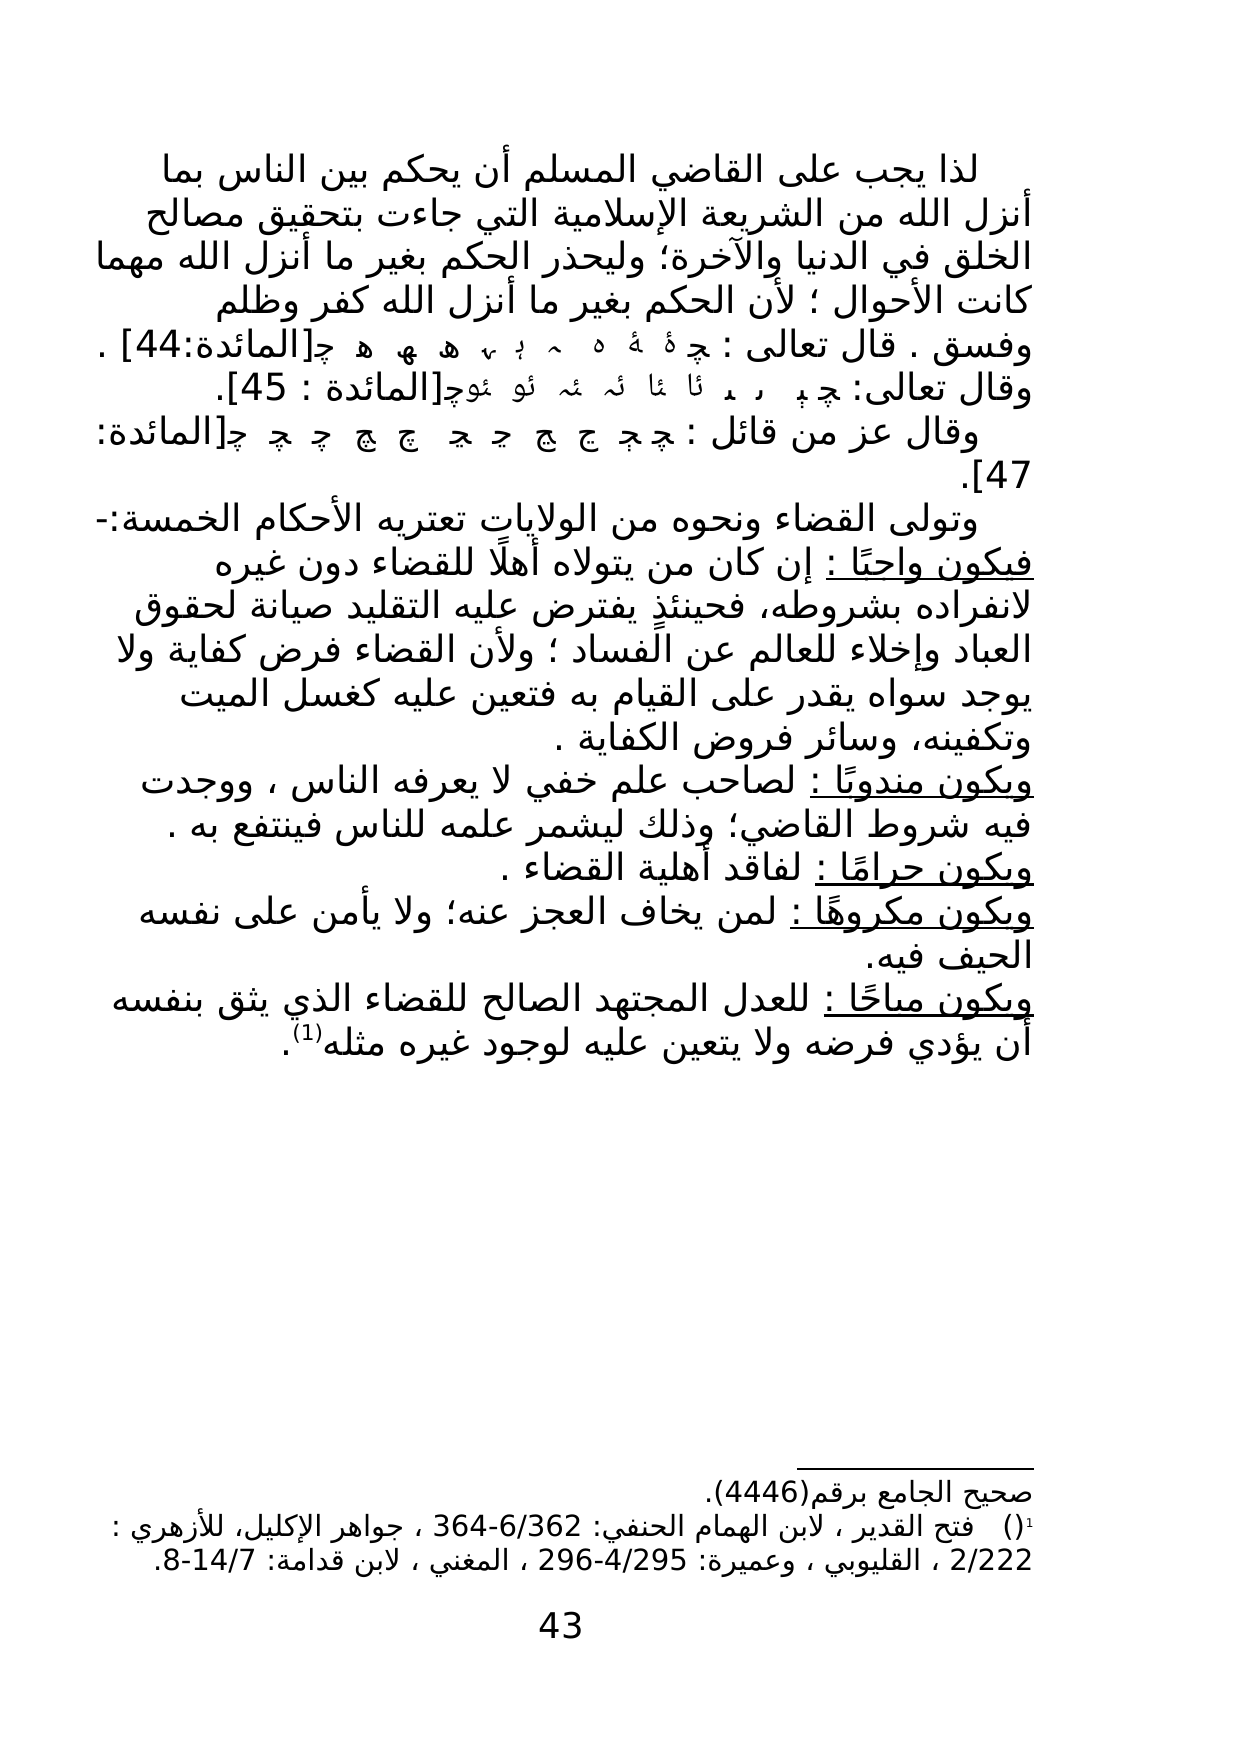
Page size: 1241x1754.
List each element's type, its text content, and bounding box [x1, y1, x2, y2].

text وقال عز من قائل : ﭽ ﭵ ﭶ ﭷ ﭸ ﭹ ﭺ ﭻ ﭼ ﭽ ﭼ[المائدة:47]. [89, 409, 1033, 497]
text وتولى القضاء ونحوه من الولايات تعتريه الأحكام الخمسة:- [89, 497, 1033, 541]
text فيكون واجبًا : إن كان من يتولاه أهلًا للقضاء دون غيره لانفراده بشروطه، فحينئذٍ يفترض عليه التقليد صيانة لحقوق العباد وإخلاء للعالم عن الفساد ؛ ولأن القضاء فرض كفاية ولا يوجد سواه يقدر على القيام به فتعين عليه كغسل الميت وتكفينه، وسائر فروض الكفاية . [89, 541, 1033, 759]
text لذا يجب على القاضي المسلم أن يحكم بين الناس بما أنزل الله من الشريعة الإسلامية التي جاءت بتحقيق مصالح الخلق في الدنيا والآخرة؛ وليحذر الحكم بغير ما أنزل الله مهما كانت الأحوال ؛ لأن الحكم بغير ما أنزل الله كفر وظلم وفسق . قال تعالى : ﭽ ﮤ ﮥ ﮦ ﮧ ﮨ ﮩ ﮪ ﮫ ﮬ ﭼ[المائدة:44] . وقال تعالى: ﭽ ﯧ ﯨ ﯩ ﯪ ﯫ ﯬ ﯭ ﯮ ﯯﭼ[المائدة : 45]. [89, 148, 1033, 409]
text ويكون مندوبًا : لصاحب علم خفي لا يعرفه الناس ، ووجدت فيه شروط القاضي؛ وذلك ليشمر علمه للناس فينتفع به . [89, 759, 1033, 846]
text ويكون مباحًا : للعدل المجتهد الصالح للقضاء الذي يثق بنفسه أن يؤدي فرضه ولا يتعين عليه لوجود غيره مثله(). [89, 977, 1033, 1064]
text ويكون حرامًا : لفاقد أهلية القضاء . [89, 846, 1033, 890]
text ويكون مكروهًا : لمن يخاف العجز عنه؛ ولا يأمن على نفسه الحيف فيه. [89, 890, 1033, 977]
